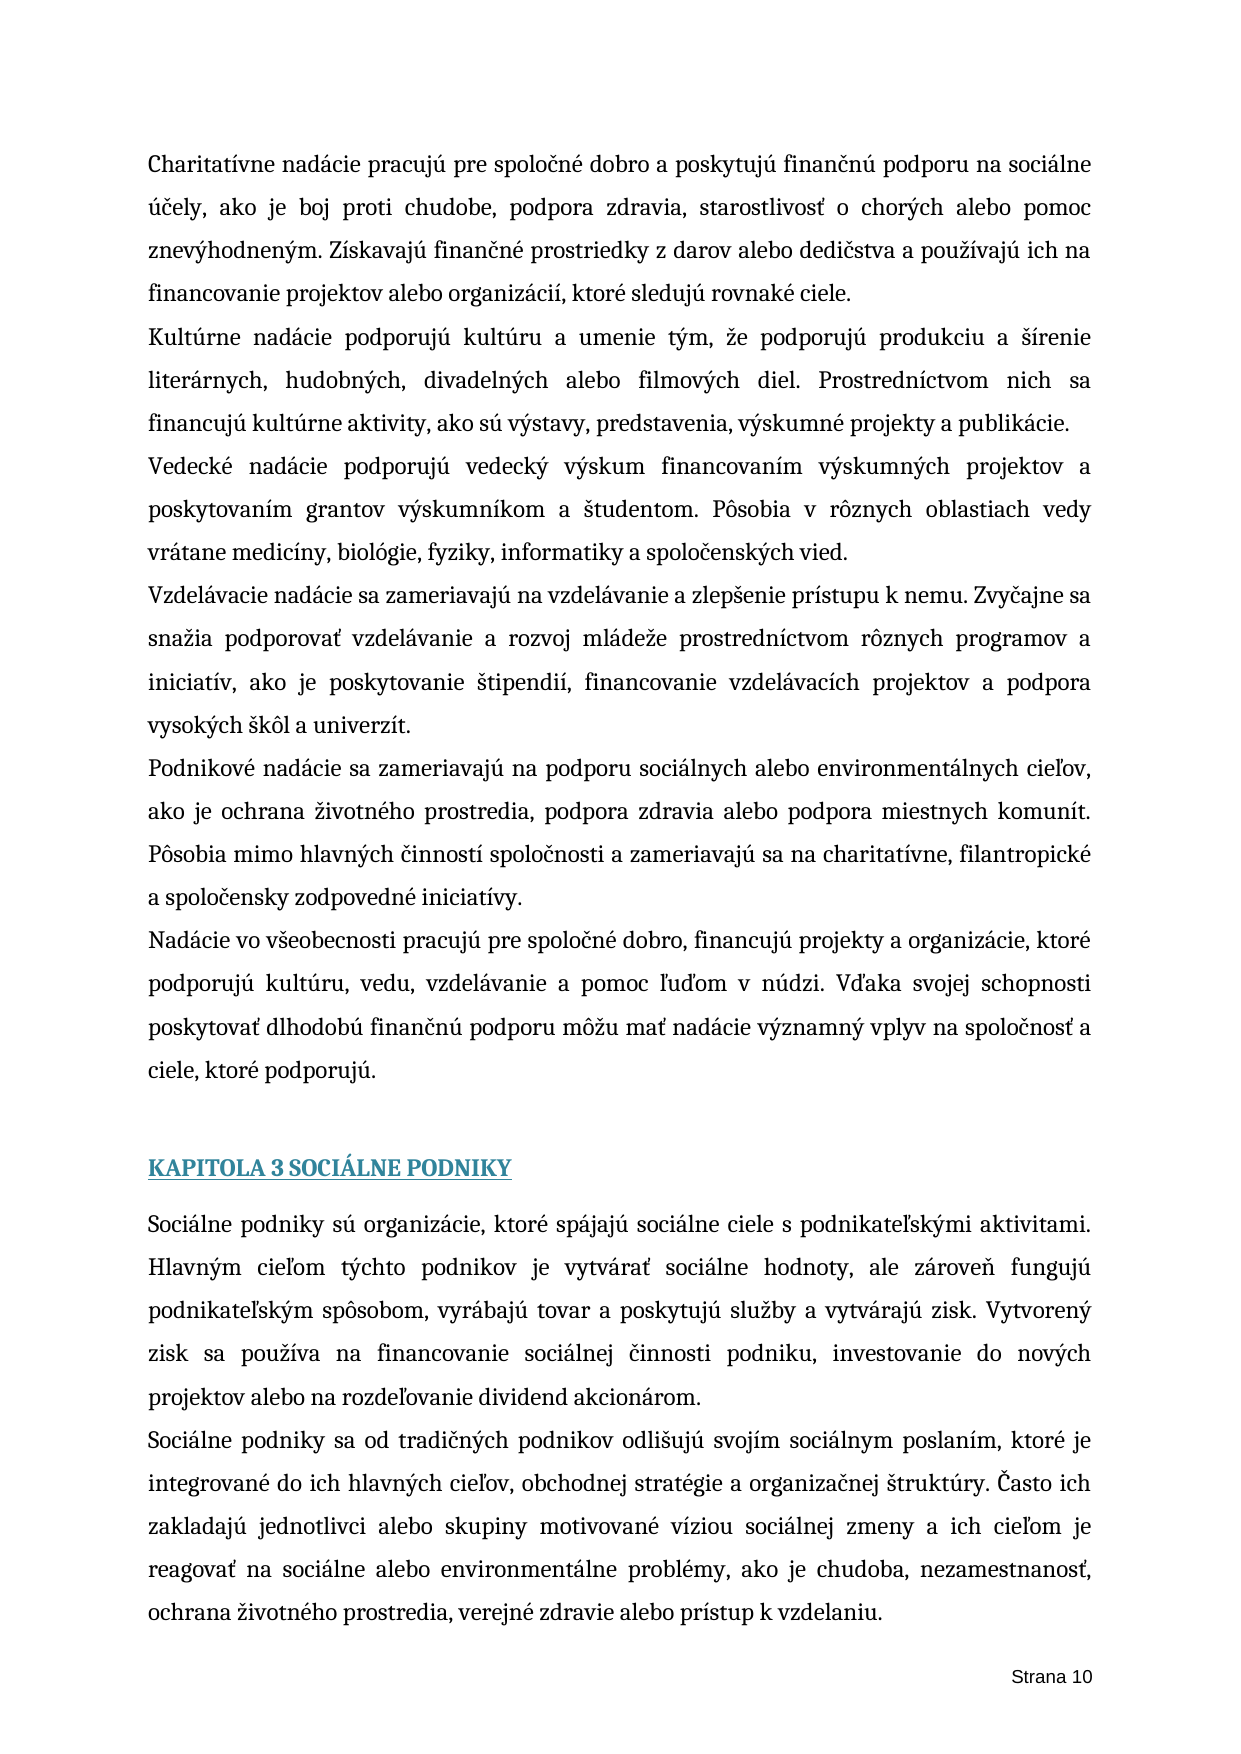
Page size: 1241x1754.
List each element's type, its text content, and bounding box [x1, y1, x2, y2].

text Nadácie vo všeobecnosti pracujú pre spoločné dobro, financujú projekty a organizácie, ktoré podporujú kultúru, vedu, vzdelávanie a pomoc ľuďom v núdzi. Vďaka svojej schopnosti poskytovať dlhodobú finančnú podporu môžu mať nadácie významný vplyv na spoločnosť a ciele, ktoré podporujú. [148, 926, 1092, 1084]
text Sociálne podniky sa od tradičných podnikov odlišujú svojím sociálnym poslaním, ktoré je integrované do ich hlavných cieľov, obchodnej stratégie a organizačnej štruktúry. Často ich zakladajú jednotlivci alebo skupiny motivované víziou sociálnej zmeny a ich cieľom je reagovať na sociálne alebo environmentálne problémy, ako je chudoba, nezamestnanosť, ochrana životného prostredia, verejné zdravie alebo prístup k vzdelaniu. [148, 1426, 1092, 1627]
subtitle Kapitola 3 SOCIÁLNE PODNIKY [148, 1154, 1092, 1183]
text Vedecké nadácie podporujú vedecký výskum financovaním výskumných projektov a poskytovaním grantov výskumníkom a študentom. Pôsobia v rôznych oblastiach vedy vrátane medicíny, biológie, fyziky, informatiky a spoločenských vied. [148, 452, 1092, 567]
text Podnikové nadácie sa zameriavajú na podporu sociálnych alebo environmentálnych cieľov, ako je ochrana životného prostredia, podpora zdravia alebo podpora miestnych komunít. Pôsobia mimo hlavných činností spoločnosti a zameriavajú sa na charitatívne, filantropické a spoločensky zodpovedné iniciatívy. [148, 754, 1092, 912]
text Vzdelávacie nadácie sa zameriavajú na vzdelávanie a zlepšenie prístupu k nemu. Zvyčajne sa snažia podporovať vzdelávanie a rozvoj mládeže prostredníctvom rôznych programov a iniciatív, ako je poskytovanie štipendií, financovanie vzdelávacích projektov a podpora vysokých škôl a univerzít. [148, 581, 1092, 739]
text Sociálne podniky sú organizácie, ktoré spájajú sociálne ciele s podnikateľskými aktivitami. Hlavným cieľom týchto podnikov je vytvárať sociálne hodnoty, ale zároveň fungujú podnikateľským spôsobom, vyrábajú tovar a poskytujú služby a vytvárajú zisk. Vytvorený zisk sa používa na financovanie sociálnej činnosti podniku, investovanie do nových projektov alebo na rozdeľovanie dividend akcionárom. [148, 1210, 1092, 1411]
text Charitatívne nadácie pracujú pre spoločné dobro a poskytujú finančnú podporu na sociálne účely, ako je boj proti chudobe, podpora zdravia, starostlivosť o chorých alebo pomoc znevýhodneným. Získavajú finančné prostriedky z darov alebo dedičstva a používajú ich na financovanie projektov alebo organizácií, ktoré sledujú rovnaké ciele. [148, 150, 1092, 308]
text Kultúrne nadácie podporujú kultúru a umenie tým, že podporujú produkciu a šírenie literárnych, hudobných, divadelných alebo filmových diel. Prostredníctvom nich sa financujú kultúrne aktivity, ako sú výstavy, predstavenia, výskumné projekty a publikácie. [148, 322, 1092, 437]
